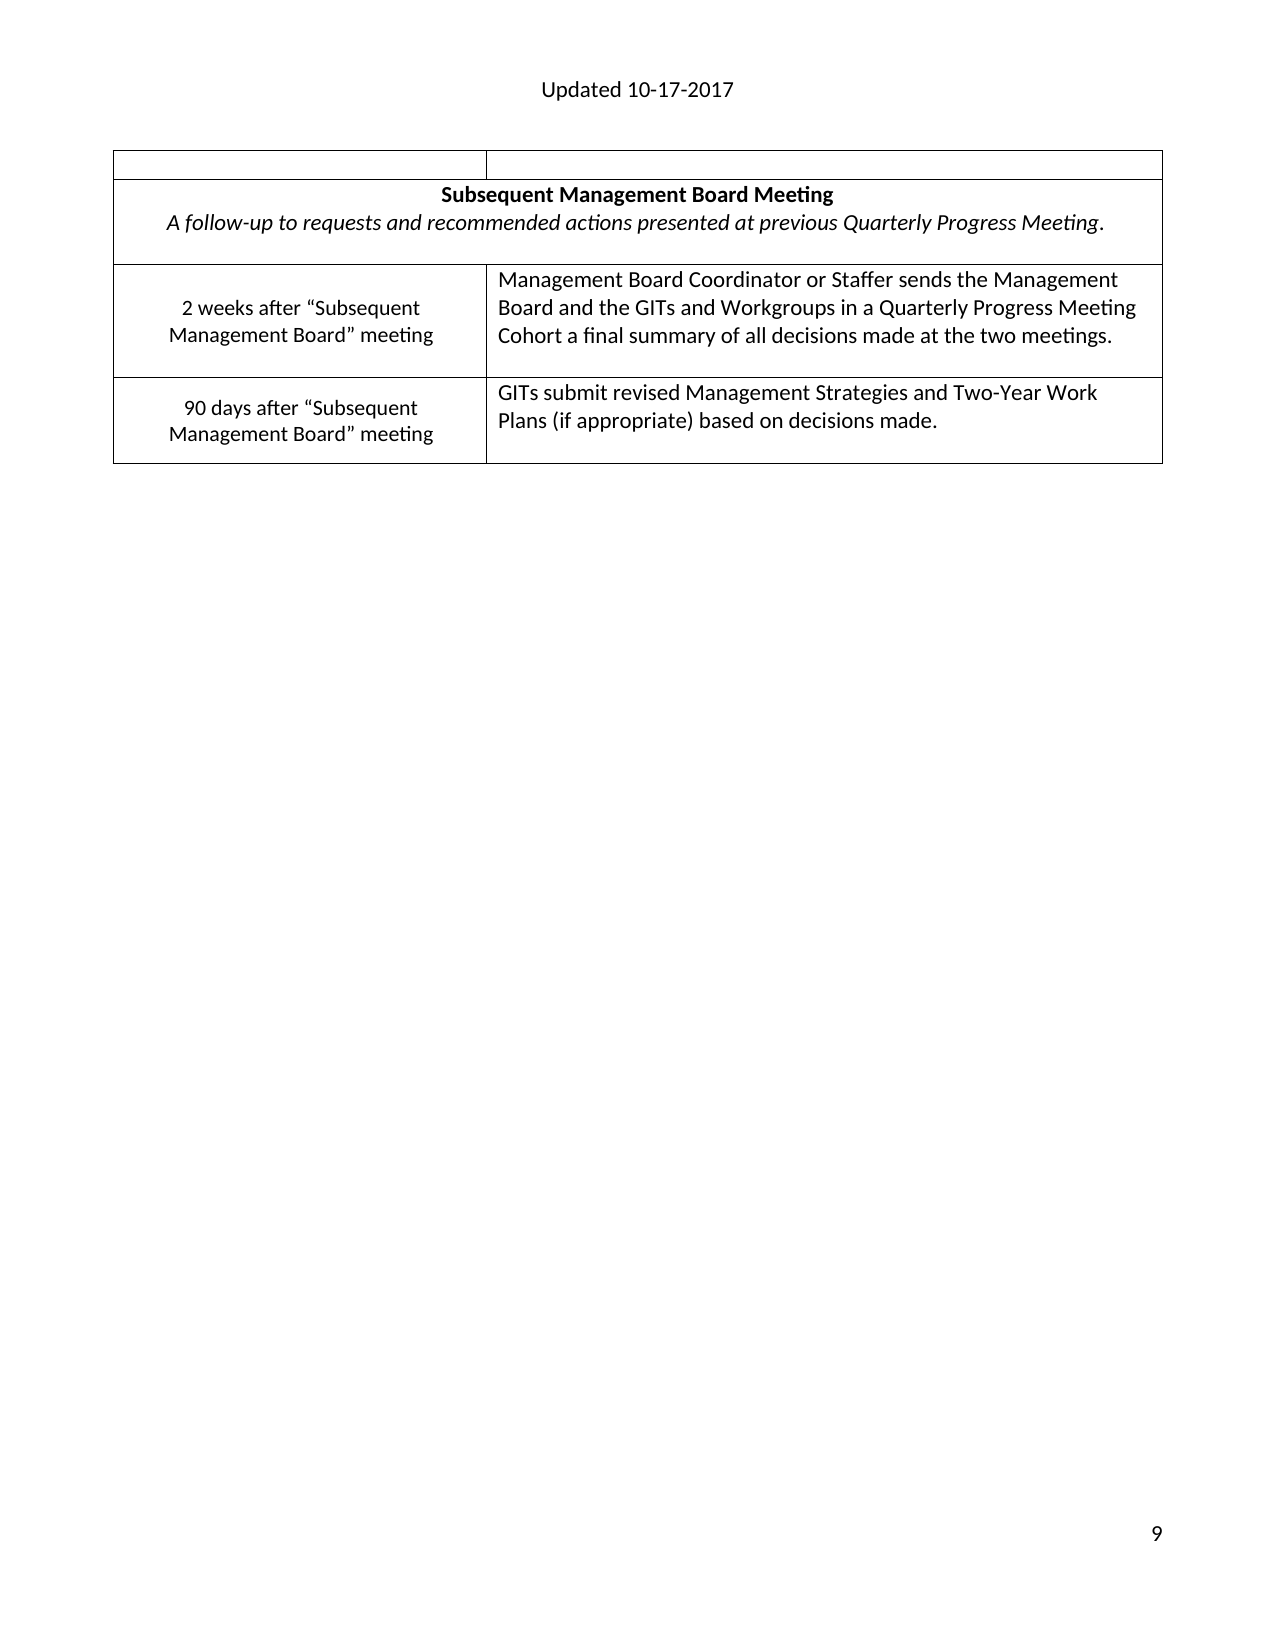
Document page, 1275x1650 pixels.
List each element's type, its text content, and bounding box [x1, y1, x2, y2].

table_cell GITs submit revised Management Strategies and Two-Year Work Plans (if appropriate) based on decisions made. [487, 378, 1162, 462]
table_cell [114, 151, 486, 179]
table_cell Subsequent Management Board Meeting A follow-up to requests and recommended actions presented at previous Quarterly Progress Meeting. [114, 180, 1162, 264]
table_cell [487, 151, 1162, 179]
table_cell 90 days after “Subsequent Management Board” meeting [114, 378, 486, 462]
table_cell Management Board Coordinator or Staffer sends the Management Board and the GITs and Workgroups in a Quarterly Progress Meeting Cohort a final summary of all decisions made at the two meetings. [487, 265, 1162, 377]
table_cell 2 weeks after “Subsequent Management Board” meeting [114, 265, 486, 377]
